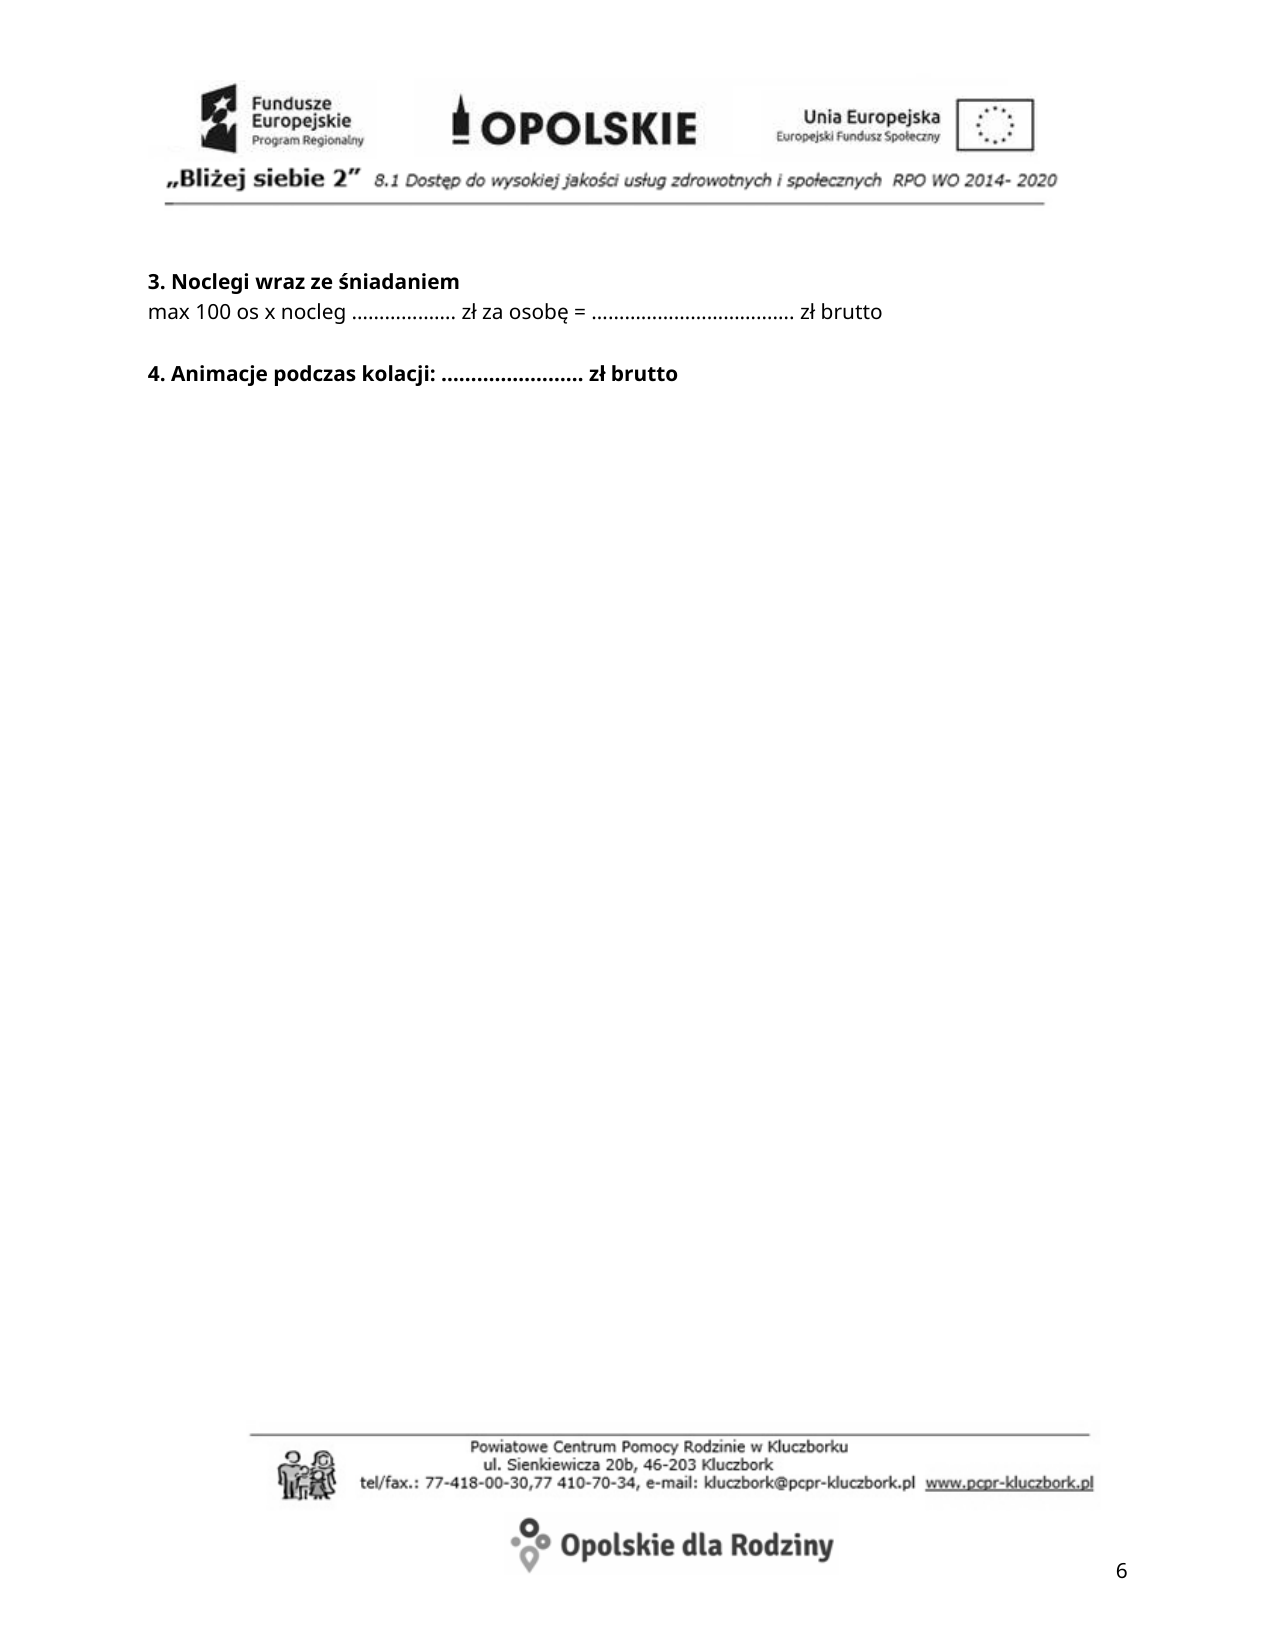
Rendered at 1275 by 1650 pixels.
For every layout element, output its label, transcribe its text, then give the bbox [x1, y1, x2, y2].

text 4. Animacje podczas kolacji: …………………… zł brutto [148, 359, 1127, 387]
text max 100 os x nocleg ………………. zł za osobę = ………………………………. zł brutto [148, 297, 1127, 326]
text 3. Noclegi wraz ze śniadaniem [148, 267, 1127, 295]
